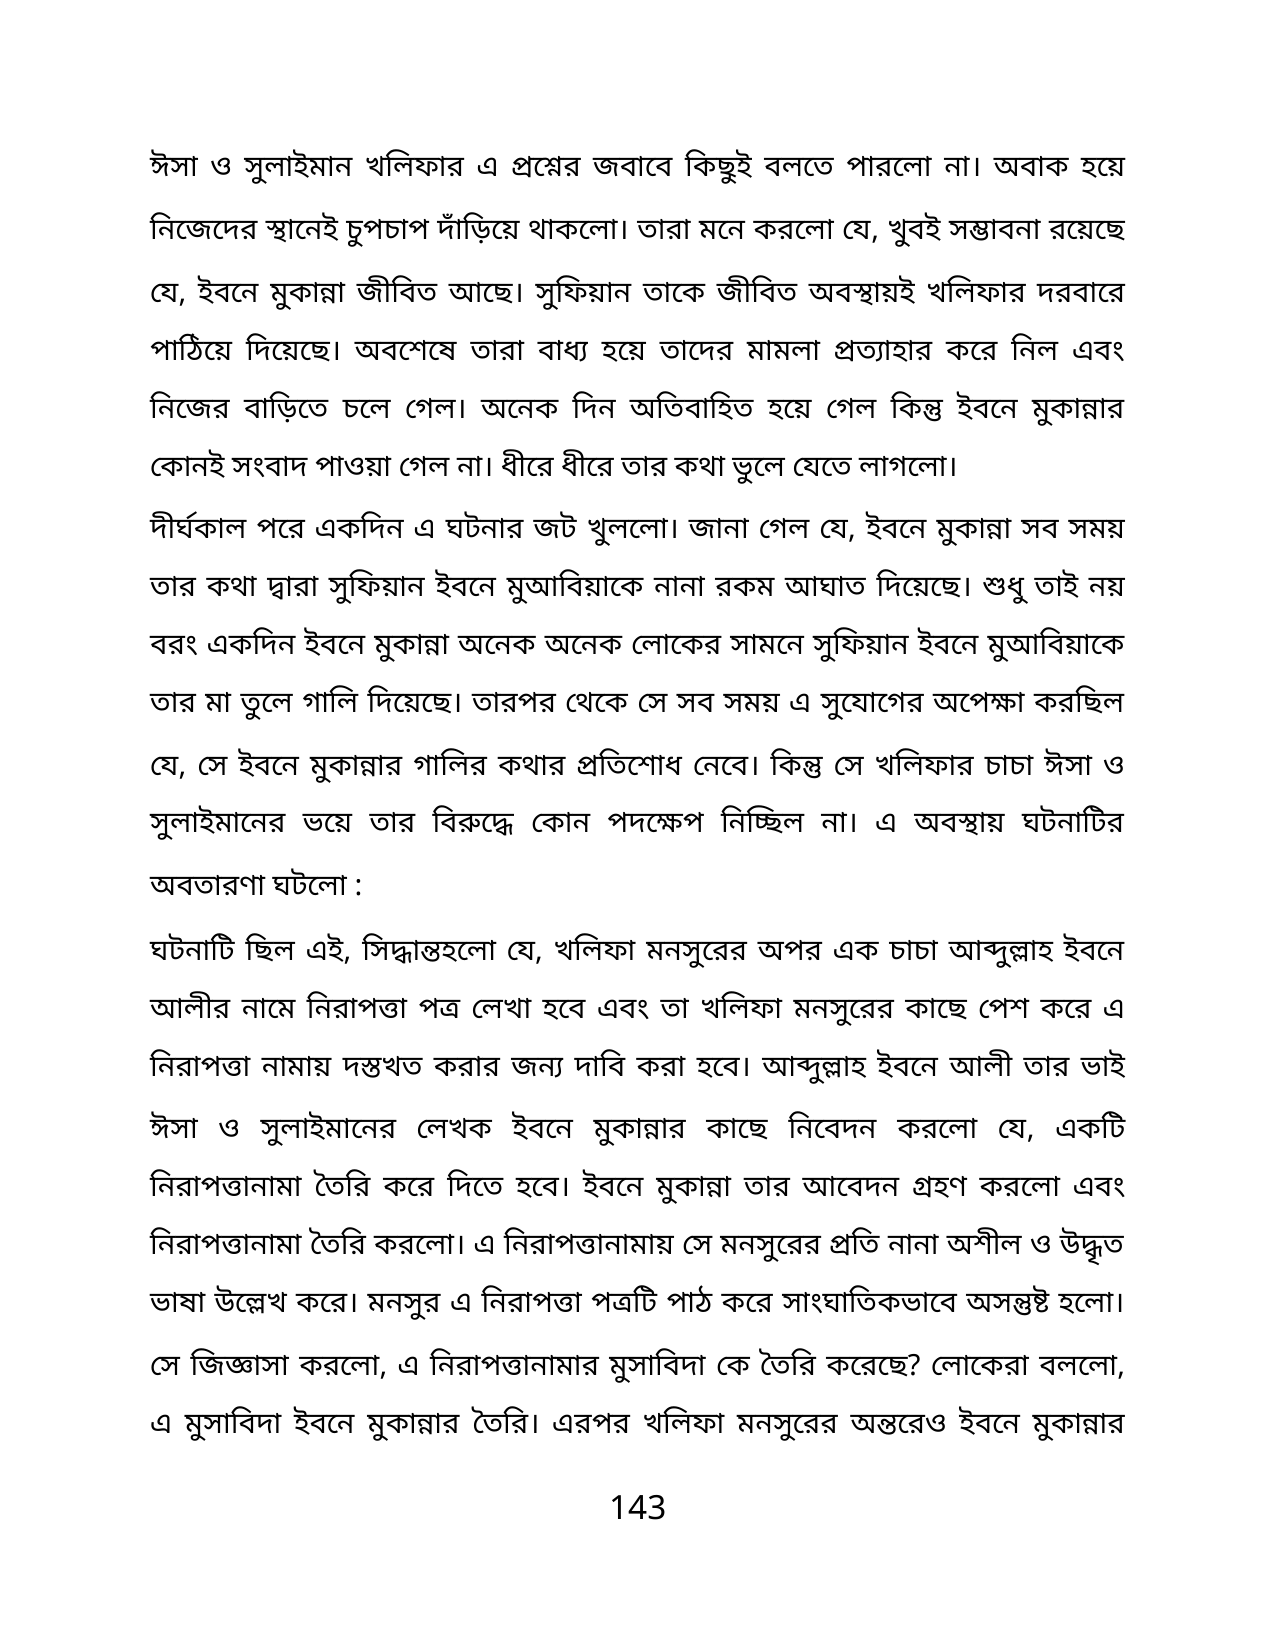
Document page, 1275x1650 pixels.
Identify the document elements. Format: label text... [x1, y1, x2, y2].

text দীর্ঘকাল পরে একদিন এ ঘটনার জট খুললো। জানা গেল যে, ইবনে মুকান্না সব সময় তার কথা দ্বারা সুফিয়ান ইবনে মুআবিয়াকে নানা রকম আঘাত দিয়েছে। শুধু তাই নয় বরং একদিন ইবনে মুকান্না অনেক অনেক লোকের সামনে সুফিয়ান ইবনে মুআবিয়াকে তার মা তুলে গালি দিয়েছে। তারপর থেকে সে সব সময় এ সুযোগের অপেক্ষা করছিল যে, সে ইবনে মুকান্নার গালির কথার প্রতিশোধ নেবে। কিন্তু সে খলিফার চাচা ঈসা ও সুলাইমানের ভয়ে তার বিরুদ্ধে কোন পদক্ষেপ নিচ্ছিল না। এ অবস্থায় ঘটনাটির অবতারণা ঘটলো : [150, 507, 1125, 908]
text ঈসা ও সুলাইমান খলিফার এ প্রশ্নের জবাবে কিছুই বলতে পারলো না। অবাক হয়ে নিজেদের স্থানেই চুপচাপ দাঁড়িয়ে থাকলো। তারা মনে করলো যে, খুবই সম্ভাবনা রয়েছে যে, ইবনে মুকান্না জীবিত আছে। সুফিয়ান তাকে জীবিত অবস্থায়ই খলিফার দরবারে পাঠিয়ে দিয়েছে। অবশেষে তারা বাধ্য হয়ে তাদের মামলা প্রত্যাহার করে নিল এবং নিজের বাড়িতে চলে গেল। অনেক দিন অতিবাহিত হয়ে গেল কিন্তু ইবনে মুকান্নার কোনই সংবাদ পাওয়া গেল না। ধীরে ধীরে তার কথা ভুলে যেতে লাগলো। [150, 150, 1125, 488]
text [150, 929, 1125, 1445]
